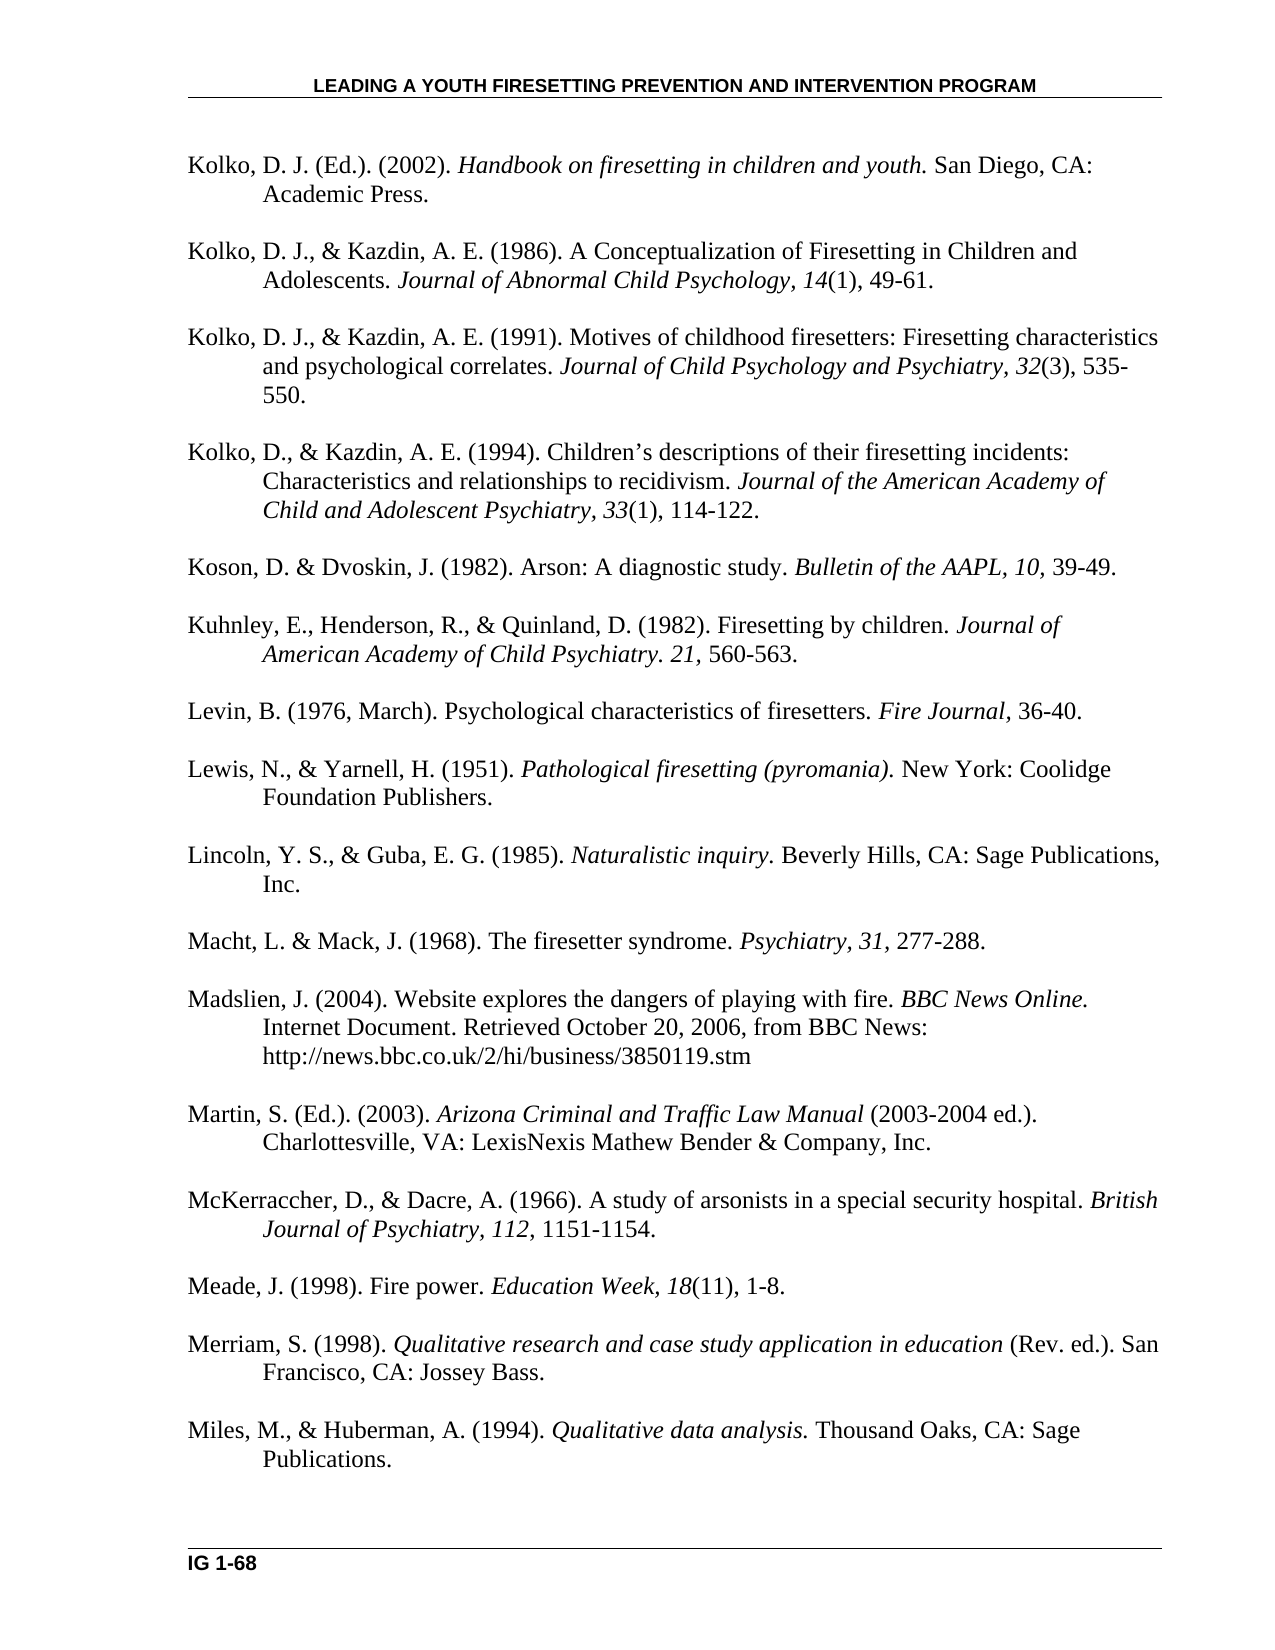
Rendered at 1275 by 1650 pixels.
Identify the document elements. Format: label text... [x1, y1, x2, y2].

text Kolko, D. J., & Kazdin, A. E. (1991). Motives of childhood firesetters: Firesetting characteristics and psychological correlates. Journal of Child Psychology and Psychiatry, 32(3), 535-550. [187, 322, 1162, 409]
text Kolko, D. J. (Ed.). (2002). Handbook on firesetting in children and youth. San Diego, CA: Academic Press. [187, 150, 1162, 207]
text McKerraccher, D., & Dacre, A. (1966). A study of arsonists in a special security hospital. British Journal of Psychiatry, 112, 1151-1154. [187, 1185, 1162, 1242]
text Kuhnley, E., Henderson, R., & Quinland, D. (1982). Firesetting by children. Journal of American Academy of Child Psychiatry. 21, 560-563. [187, 610, 1162, 667]
text Kolko, D., & Kazdin, A. E. (1994). Children’s descriptions of their firesetting incidents: Characteristics and relationships to recidivism. Journal of the American Academy of Child and Adolescent Psychiatry, 33(1), 114-122. [187, 437, 1162, 524]
text Koson, D. & Dvoskin, J. (1982). Arson: A diagnostic study. Bulletin of the AAPL, 10, 39-49. [187, 552, 1162, 581]
text Meade, J. (1998). Fire power. Education Week, 18(11), 1-8. [187, 1271, 1162, 1300]
text Miles, M., & Huberman, A. (1994). Qualitative data analysis. Thousand Oaks, CA: Sage Publications. [187, 1415, 1162, 1472]
text Lincoln, Y. S., & Guba, E. G. (1985). Naturalistic inquiry. Beverly Hills, CA: Sage Publications, Inc. [187, 840, 1162, 897]
text Kolko, D. J., & Kazdin, A. E. (1986). A Conceptualization of Firesetting in Children and Adolescents. Journal of Abnormal Child Psychology, 14(1), 49-61. [187, 236, 1162, 294]
text Macht, L. & Mack, J. (1968). The firesetter syndrome. Psychiatry, 31, 277-288. [187, 926, 1162, 955]
text Madslien, J. (2004). Website explores the dangers of playing with fire. BBC News Online. Internet Document. Retrieved October 20, 2006, from BBC News: http://news.bbc.co.uk/2/hi/business/3850119.stm [187, 984, 1162, 1070]
text Lewis, N., & Yarnell, H. (1951). Pathological firesetting (pyromania). New York: Coolidge Foundation Publishers. [187, 754, 1162, 811]
text Martin, S. (Ed.). (2003). Arizona Criminal and Traffic Law Manual (2003-2004 ed.). Charlottesville, VA: LexisNexis Mathew Bender & Company, Inc. [187, 1099, 1162, 1156]
text Merriam, S. (1998). Qualitative research and case study application in education (Rev. ed.). San Francisco, CA: Jossey Bass. [187, 1329, 1162, 1386]
text Levin, B. (1976, March). Psychological characteristics of firesetters. Fire Journal, 36-40. [187, 696, 1162, 725]
